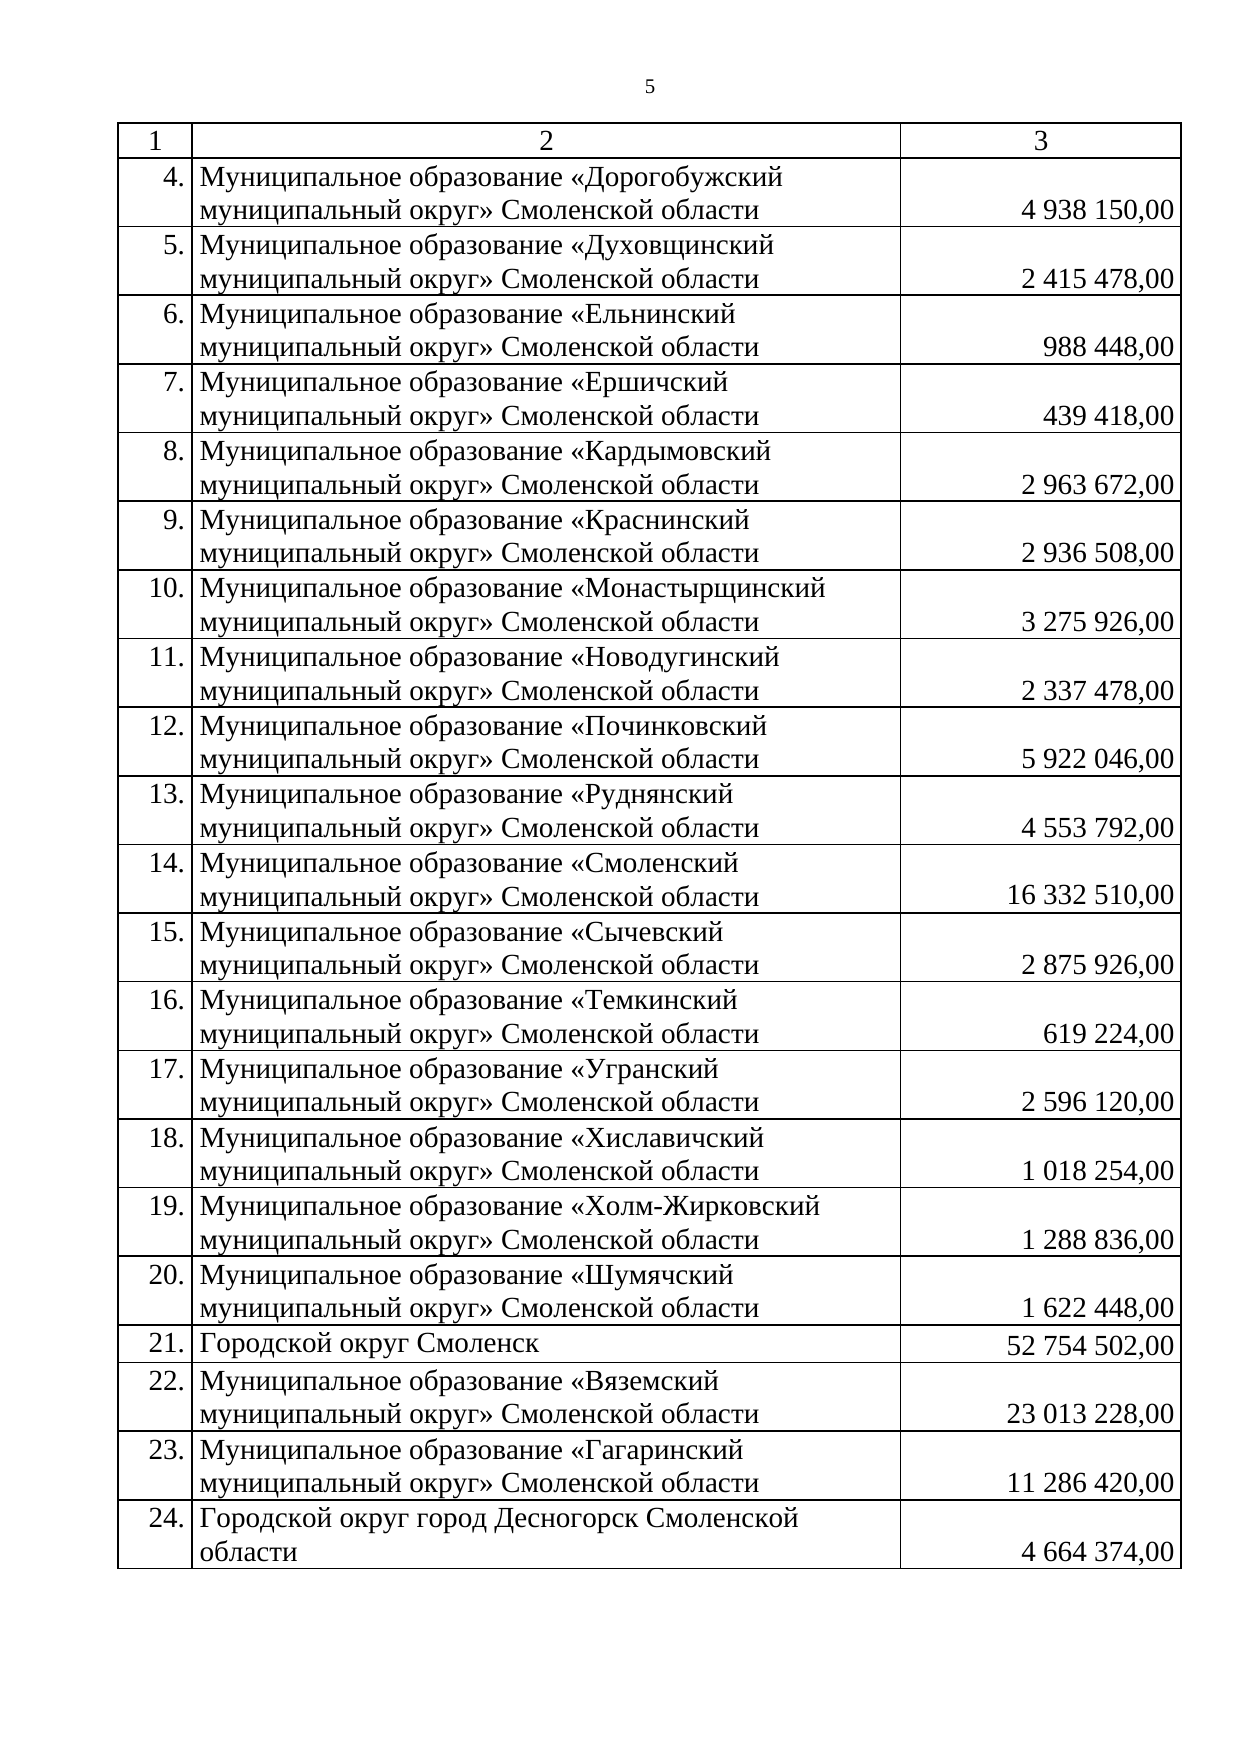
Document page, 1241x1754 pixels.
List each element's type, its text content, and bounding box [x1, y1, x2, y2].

table_header 3 [901, 124, 1180, 157]
table_cell Муниципальное образование «Вяземский муниципальный округ» Смоленской области [193, 1363, 900, 1430]
table_cell 11 286 420,00 [901, 1432, 1180, 1499]
table_header 1 [119, 124, 191, 157]
table_cell Муниципальное образование «Краснинский муниципальный округ» Смоленской области [193, 502, 900, 569]
table_cell 52 754 502,00 [901, 1326, 1180, 1362]
table_cell 14. [119, 845, 191, 912]
table_cell 1 622 448,00 [901, 1257, 1180, 1324]
table_cell 12. [119, 708, 191, 775]
table_cell 23 013 228,00 [901, 1363, 1180, 1430]
table_cell 619 224,00 [901, 982, 1180, 1049]
table_cell 2 936 508,00 [901, 502, 1180, 569]
table_cell 4 664 374,00 [901, 1501, 1180, 1567]
table_cell 15. [119, 914, 191, 981]
table_cell Муниципальное образование «Руднянский муниципальный округ» Смоленской области [193, 777, 900, 843]
table_cell Муниципальное образование «Темкинский муниципальный округ» Смоленской области [193, 982, 900, 1049]
table_cell 2 415 478,00 [901, 227, 1180, 294]
table_cell 20. [119, 1257, 191, 1324]
table_cell Муниципальное образование «Духовщинский муниципальный округ» Смоленской области [193, 227, 900, 294]
table_cell 2 963 672,00 [901, 433, 1180, 500]
table_cell 3 275 926,00 [901, 571, 1180, 638]
table_cell Муниципальное образование «Угранский муниципальный округ» Смоленской области [193, 1051, 900, 1118]
table_cell 22. [119, 1363, 191, 1430]
table_cell Муниципальное образование «Холм-Жирковский муниципальный округ» Смоленской области [193, 1188, 900, 1255]
table_cell Муниципальное образование «Шумячский муниципальный округ» Смоленской области [193, 1257, 900, 1324]
table_cell 2 337 478,00 [901, 639, 1180, 706]
table_cell 21. [119, 1326, 191, 1362]
table_cell 1 018 254,00 [901, 1120, 1180, 1187]
table_cell 19. [119, 1188, 191, 1255]
table_cell Муниципальное образование «Гагаринский муниципальный округ» Смоленской области [193, 1432, 900, 1499]
table_cell 6. [119, 296, 191, 363]
table_cell 11. [119, 639, 191, 706]
table_cell 2 875 926,00 [901, 914, 1180, 981]
table_cell 1 288 836,00 [901, 1188, 1180, 1255]
table_cell 16 332 510,00 [901, 845, 1180, 912]
table_cell Муниципальное образование «Хиславичский муниципальный округ» Смоленской области [193, 1120, 900, 1187]
table_cell Городской округ Смоленск [193, 1326, 900, 1362]
table_cell 23. [119, 1432, 191, 1499]
table_cell 7. [119, 365, 191, 432]
table_cell Городской округ город Десногорск Смоленской области [193, 1501, 900, 1567]
table_cell 4 938 150,00 [901, 159, 1180, 226]
table_cell Муниципальное образование «Смоленский муниципальный округ» Смоленской области [193, 845, 900, 912]
table_cell 9. [119, 502, 191, 569]
table_cell Муниципальное образование «Кардымовский муниципальный округ» Смоленской области [193, 433, 900, 500]
table_cell Муниципальное образование «Починковский муниципальный округ» Смоленской области [193, 708, 900, 775]
table_cell 439 418,00 [901, 365, 1180, 432]
table_cell 24. [119, 1501, 191, 1567]
table_cell 4. [119, 159, 191, 226]
table_cell 4 553 792,00 [901, 777, 1180, 843]
table_cell 5. [119, 227, 191, 294]
table_cell 17. [119, 1051, 191, 1118]
table_cell Муниципальное образование «Сычевский муниципальный округ» Смоленской области [193, 914, 900, 981]
table_cell 988 448,00 [901, 296, 1180, 363]
table_cell 10. [119, 571, 191, 638]
table_header 2 [193, 124, 900, 157]
table_cell Муниципальное образование «Ершичский муниципальный округ» Смоленской области [193, 365, 900, 432]
table_cell 8. [119, 433, 191, 500]
table_cell 5 922 046,00 [901, 708, 1180, 775]
table_cell Муниципальное образование «Дорогобужский муниципальный округ» Смоленской области [193, 159, 900, 226]
table_cell 2 596 120,00 [901, 1051, 1180, 1118]
table_cell Муниципальное образование «Новодугинский муниципальный округ» Смоленской области [193, 639, 900, 706]
table_cell Муниципальное образование «Монастырщинский муниципальный округ» Смоленской области [193, 571, 900, 638]
table_cell 18. [119, 1120, 191, 1187]
table_cell 13. [119, 777, 191, 843]
table_cell Муниципальное образование «Ельнинский муниципальный округ» Смоленской области [193, 296, 900, 363]
table_cell 16. [119, 982, 191, 1049]
